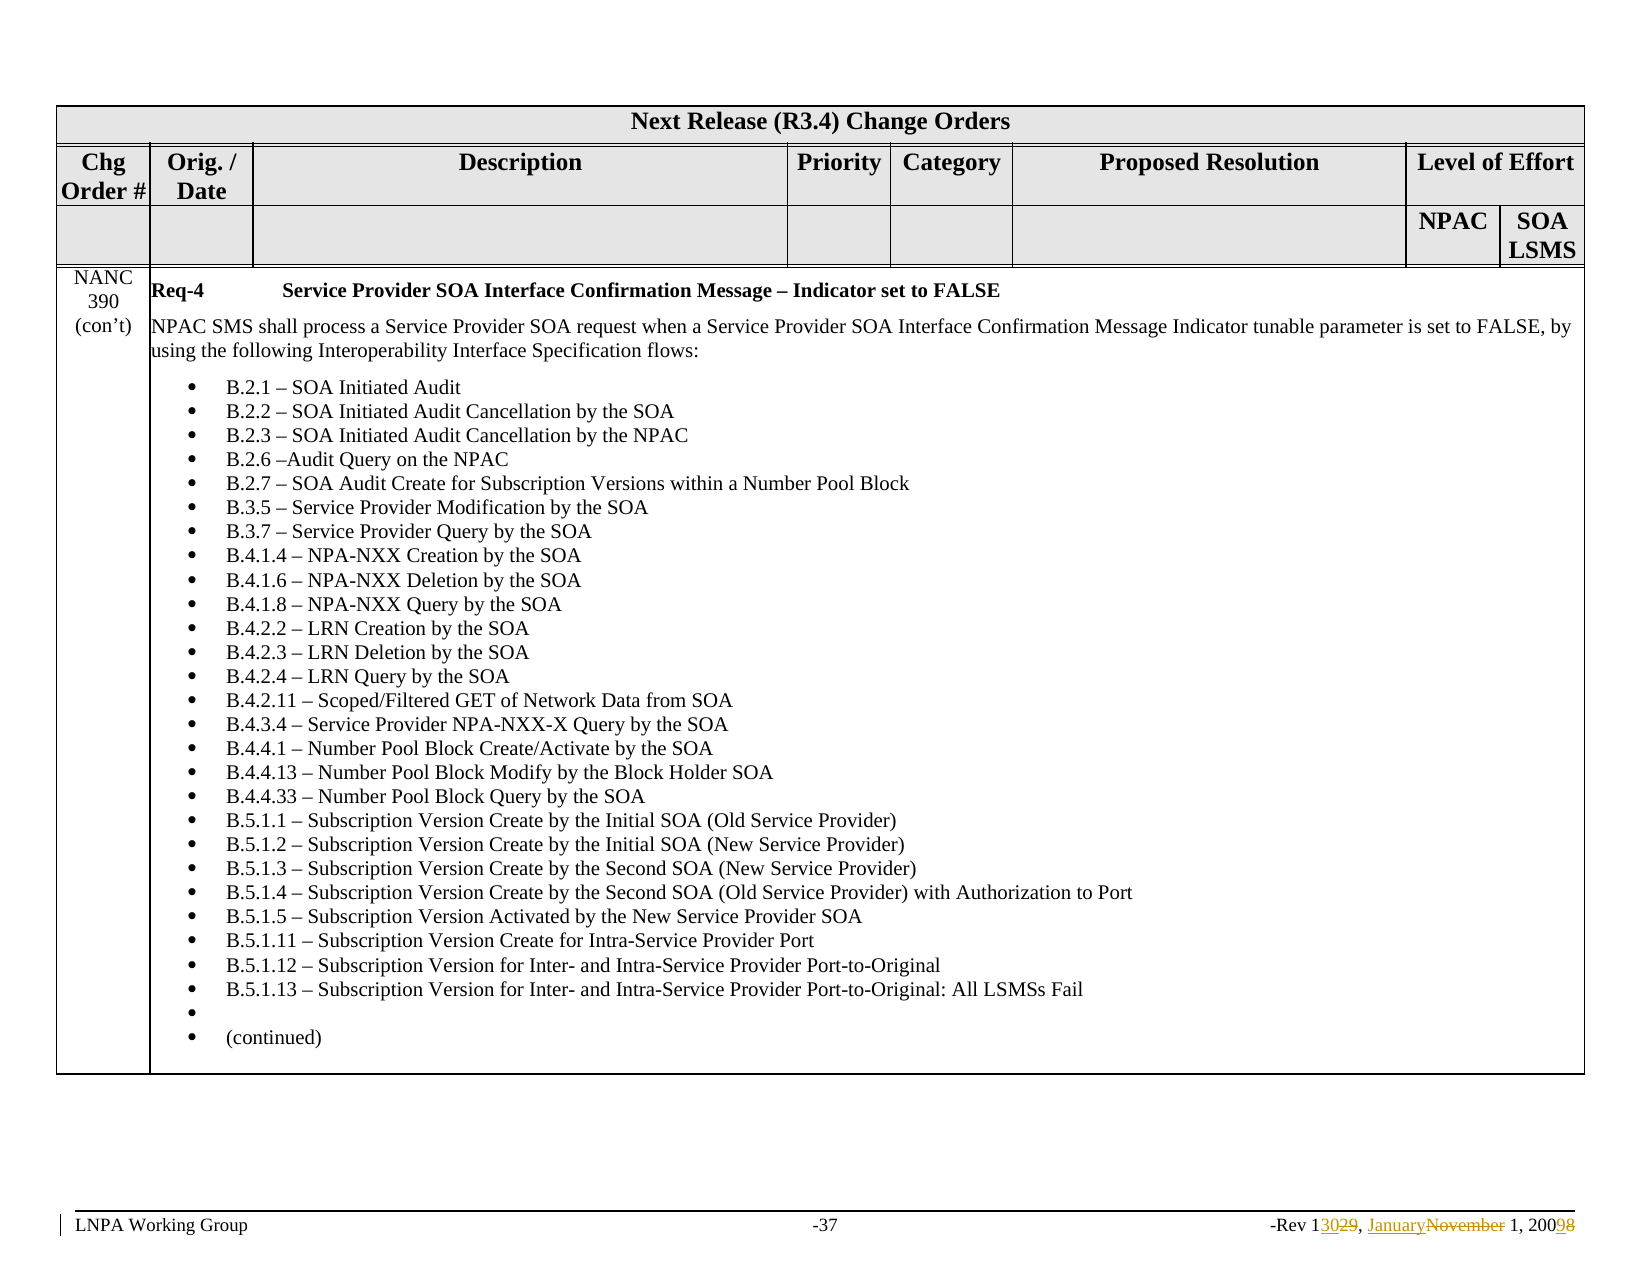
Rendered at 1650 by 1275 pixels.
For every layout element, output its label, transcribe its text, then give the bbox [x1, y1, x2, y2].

table_cell Req-4 Service Provider SOA Interface Confirmation Message – Indicator set to FALSE NPAC SMS shall process a Service Provider SOA request when a Service Provider SOA Interface Confirmation Message Indicator tunable parameter is set to FALSE, by using the following Interoperability Interface Specification flows: B.2.1 – SOA Initiated Audit B.2.2 – SOA Initiated Audit Cancellation by the SOA B.2.3 – SOA Initiated Audit Cancellation by the NPAC B.2.6 –Audit Query on the NPAC B.2.7 – SOA Audit Create for Subscription Versions within a Number Pool Block B.3.5 – Service Provider Modification by the SOA B.3.7 – Service Provider Query by the SOA B.4.1.4 – NPA-NXX Creation by the SOA B.4.1.6 – NPA-NXX Deletion by the SOA B.4.1.8 – NPA-NXX Query by the SOA B.4.2.2 – LRN Creation by the SOA B.4.2.3 – LRN Deletion by the SOA B.4.2.4 – LRN Query by the SOA B.4.2.11 – Scoped/Filtered GET of Network Data from SOA B.4.3.4 – Service Provider NPA-NXX-X Query by the SOA B.4.4.1 – Number Pool Block Create/Activate by the SOA B.4.4.13 – Number Pool Block Modify by the Block Holder SOA B.4.4.33 – Number Pool Block Query by the SOA B.5.1.1 – Subscription Version Create by the Initial SOA (Old Service Provider) B.5.1.2 – Subscription Version Create by the Initial SOA (New Service Provider) B.5.1.3 – Subscription Version Create by the Second SOA (New Service Provider) B.5.1.4 – Subscription Version Create by the Second SOA (Old Service Provider) with Authorization to Port B.5.1.5 – Subscription Version Activated by the New Service Provider SOA B.5.1.11 – Subscription Version Create for Intra-Service Provider Port B.5.1.12 – Subscription Version for Inter- and Intra-Service Provider Port-to-Original B.5.1.13 – Subscription Version for Inter- and Intra-Service Provider Port-to-Original: All LSMSs Fail (continued) [151, 268, 1584, 1073]
table_cell Proposed Resolution [1013, 147, 1405, 205]
table_cell [1013, 206, 1405, 264]
table_header Next Release (R3.4) Change Orders [57, 107, 1584, 142]
table_cell Category [891, 147, 1012, 205]
table_cell Description [254, 147, 787, 205]
table_cell [254, 206, 787, 264]
table_cell Priority [788, 147, 890, 205]
table_cell [891, 206, 1012, 264]
table_cell Level of Effort [1407, 147, 1584, 205]
table_cell [57, 206, 149, 264]
table_cell [788, 206, 890, 264]
table_cell NANC 390 (con’t) [57, 268, 149, 1073]
table_cell Chg Order # [57, 147, 149, 205]
table_cell [151, 206, 252, 264]
table_cell SOA LSMS [1501, 206, 1584, 264]
table_cell Orig. / Date [151, 147, 252, 205]
table_cell NPAC [1407, 206, 1499, 264]
